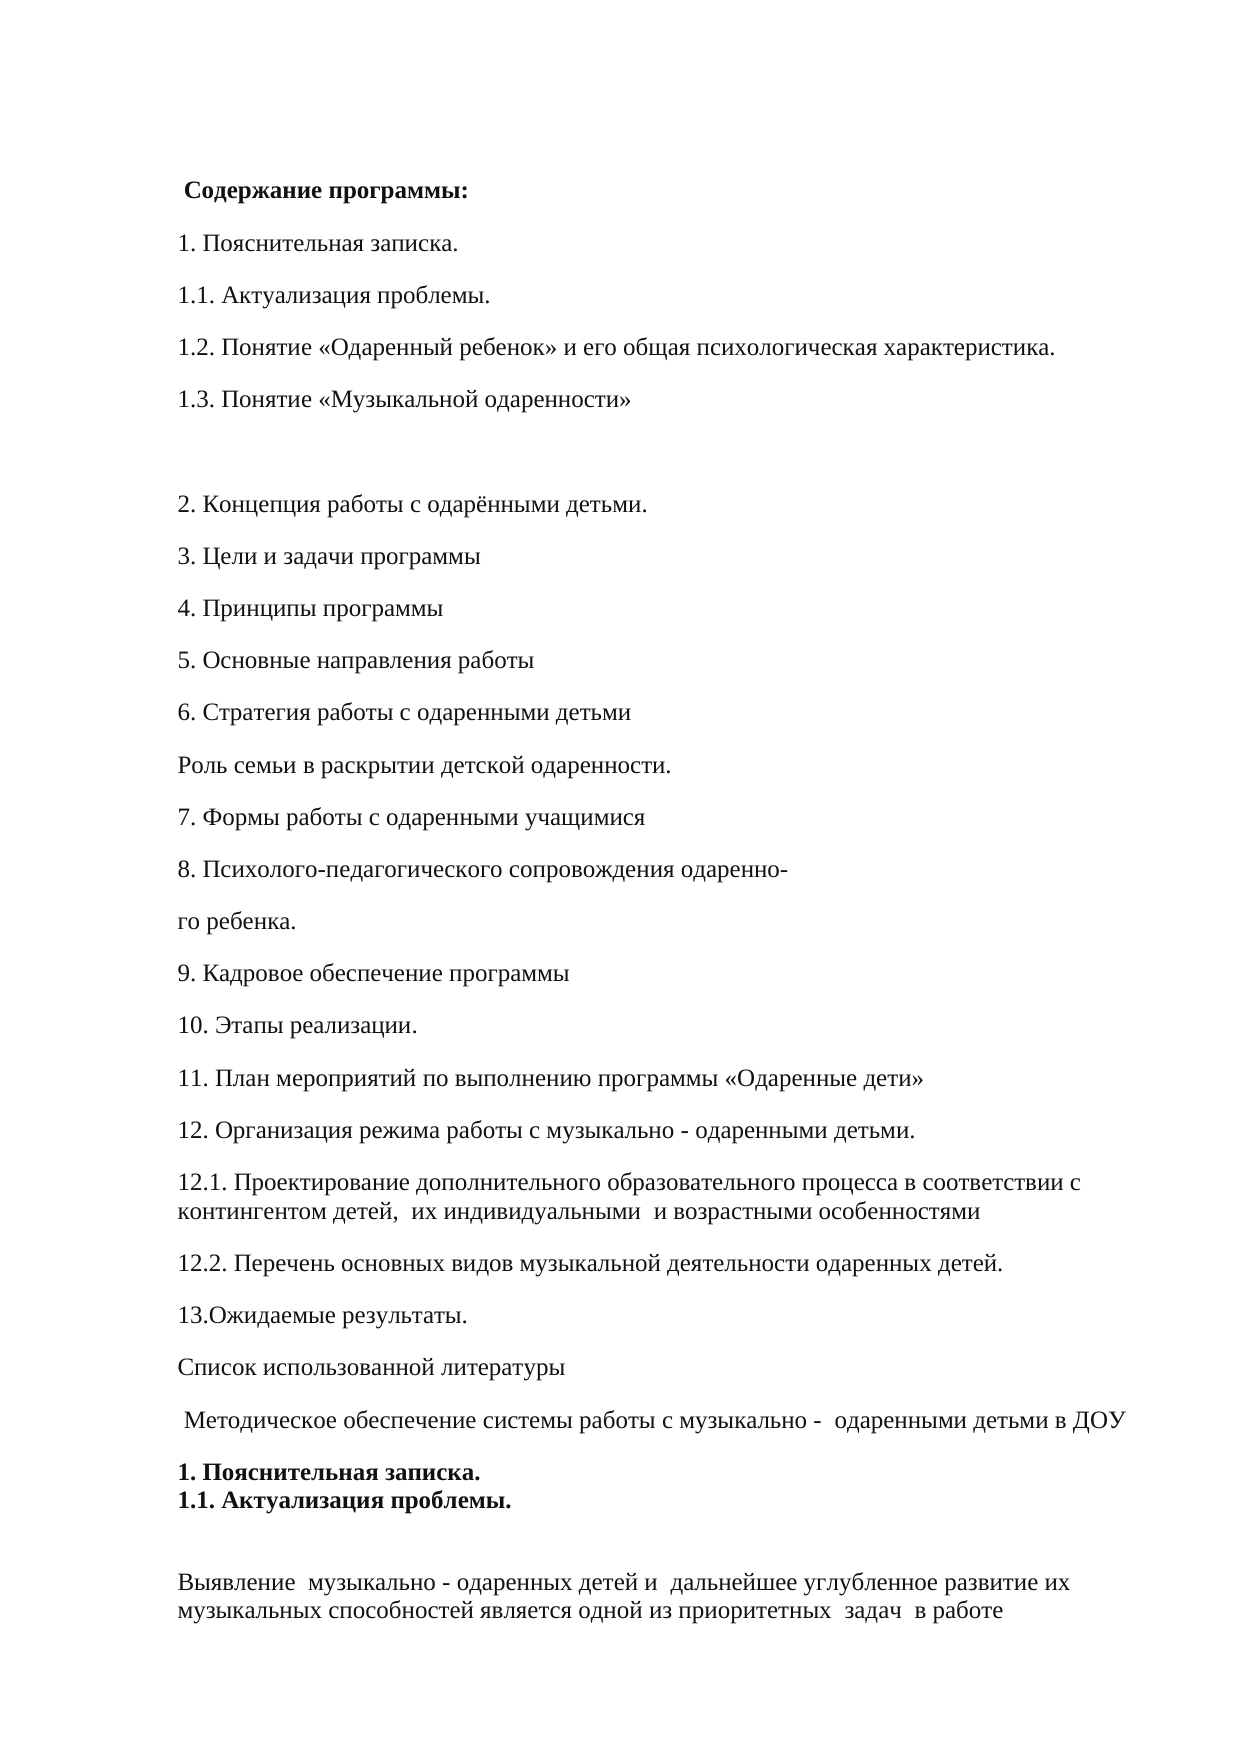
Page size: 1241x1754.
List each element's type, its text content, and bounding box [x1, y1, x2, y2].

text 2. Концепция работы с одарёнными детьми. [177, 489, 1152, 517]
text 6. Стратегия работы с одаренными детьми [177, 697, 1152, 726]
text 12. Организация режима работы с музыкально - одаренными детьми. [177, 1115, 1152, 1144]
text 1.1. Актуализация проблемы. [177, 280, 1152, 309]
text Методическое обеспечение системы работы с музыкально - одаренными детьми в ДОУ [177, 1405, 1152, 1433]
text 10. Этапы реализации. [177, 1011, 1152, 1039]
text 1. Пояснительная записка. [177, 1457, 1152, 1486]
text 12.1. Проектирование дополнительного образовательного процесса в соответствии с контингентом детей, их индивидуальными и возрастными особенностями [177, 1167, 1152, 1225]
text 5. Основные направления работы [177, 645, 1152, 674]
text Роль семьи в раскрытии детской одаренности. [177, 750, 1152, 778]
text 12.2. Перечень основных видов музыкальной деятельности одаренных детей. [177, 1248, 1152, 1277]
text 3. Цели и задачи программы [177, 541, 1152, 570]
text 13.Ожидаемые результаты. [177, 1300, 1152, 1329]
text 11. План мероприятий по выполнению программы «Одаренные дети» [177, 1063, 1152, 1092]
text 1.3. Понятие «Музыкальной одаренности» [177, 384, 1152, 413]
text 7. Формы работы с одаренными учащимися [177, 802, 1152, 831]
text 1. Пояснительная записка. [177, 228, 1152, 257]
text Содержание программы: [177, 176, 1152, 204]
text 1.1. Актуализация проблемы. [177, 1486, 1152, 1514]
text го ребенка. [177, 906, 1152, 935]
text 8. Психолого-педагогического сопровождения одаренно- [177, 854, 1152, 883]
text Список использованной литературы [177, 1352, 1152, 1381]
text 4. Принципы программы [177, 593, 1152, 622]
text 9. Кадровое обеспечение программы [177, 958, 1152, 987]
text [177, 1567, 1152, 1624]
text 1.2. Понятие «Одаренный ребенок» и его общая психологическая характеристика. [177, 332, 1152, 361]
